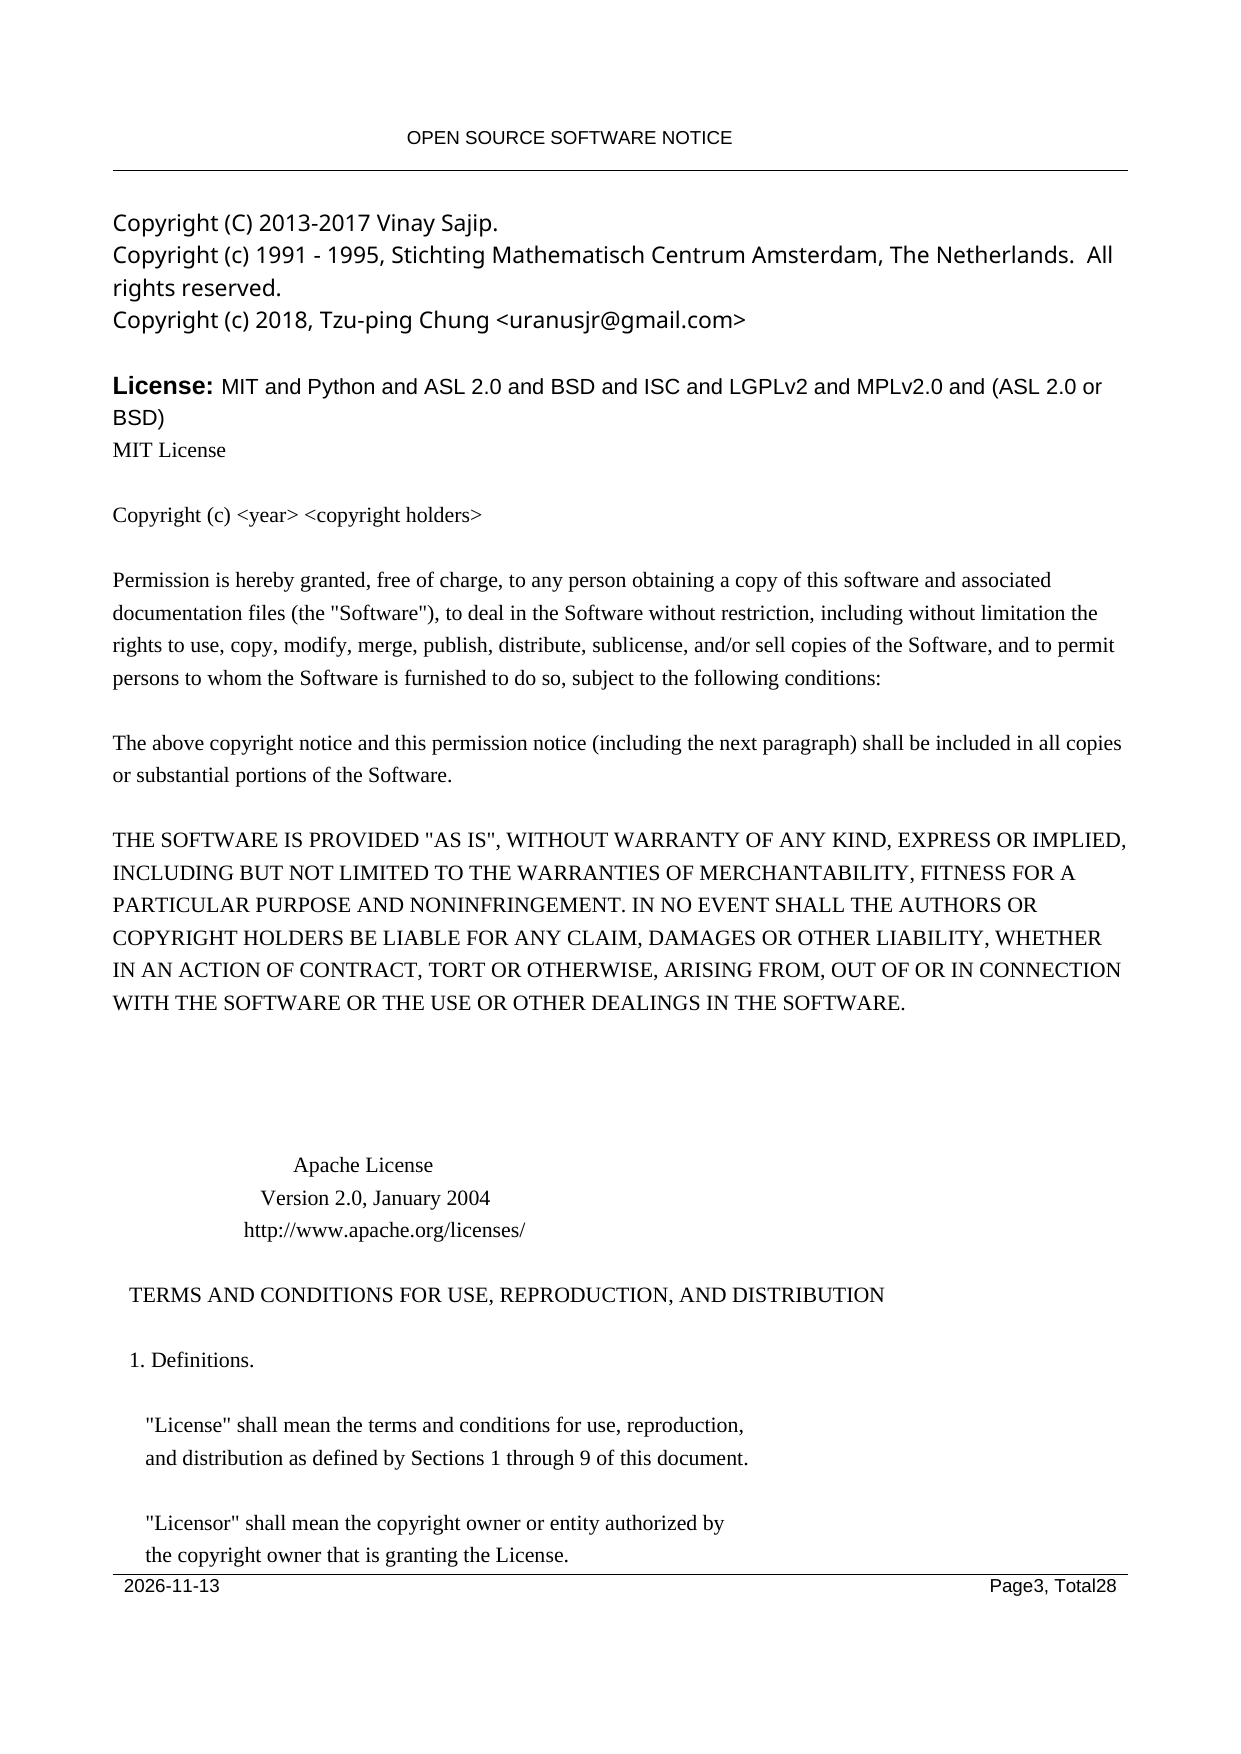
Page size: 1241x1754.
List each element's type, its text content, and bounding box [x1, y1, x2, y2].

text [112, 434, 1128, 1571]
text License: MIT and Python and ASL 2.0 and BSD and ISC and LGPLv2 and MPLv2.0 and (ASL 2.0 or BSD) [112, 369, 1128, 434]
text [112, 206, 1128, 369]
